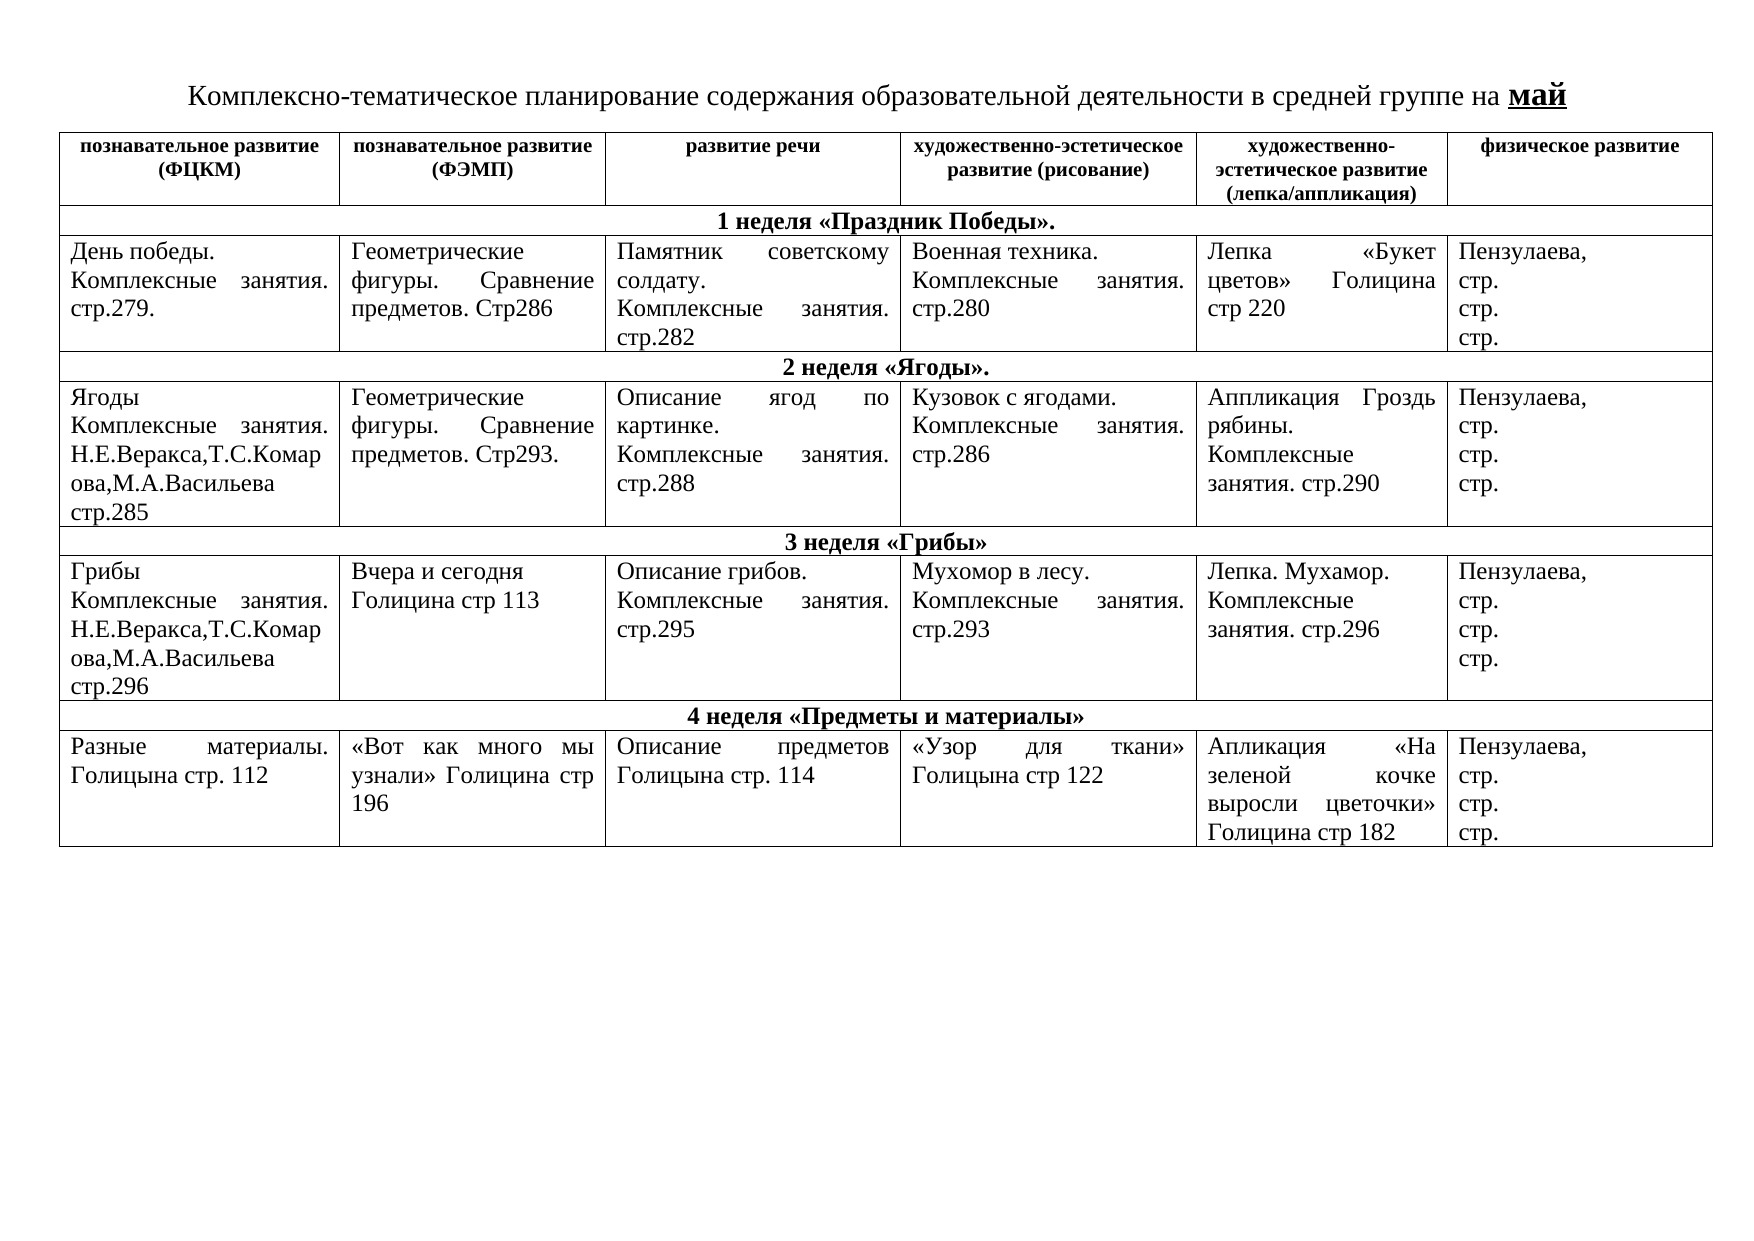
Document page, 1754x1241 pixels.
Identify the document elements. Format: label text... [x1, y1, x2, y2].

table_cell Грибы Комплексные занятия. Н.Е.Веракса,Т.С.Комарова,М.А.Васильева стр.296 [60, 556, 339, 700]
table_cell «Вот как много мы узнали» Голицина стр 196 [340, 731, 605, 846]
text Комплексно-тематическое планирование содержания образовательной деятельности в средней группе на май [118, 74, 1636, 112]
table_cell Лепка. Мухамор. Комплексные занятия. стр.296 [1197, 556, 1447, 700]
table_cell 2 неделя «Ягоды». [60, 352, 1712, 381]
table_cell 4 неделя «Предметы и материалы» [60, 701, 1712, 730]
table_cell Пензулаева, стр. стр. стр. [1448, 236, 1712, 351]
table_cell «Узор для ткани» Голицына стр 122 [901, 731, 1196, 846]
table_cell Описание предметов Голицына стр. 114 [606, 731, 900, 846]
table_cell Памятник советскому солдату. Комплексные занятия. стр.282 [606, 236, 900, 351]
table_cell Геометрические фигуры. Сравнение предметов. Стр286 [340, 236, 605, 351]
table_cell Вчера и сегодня Голицина стр 113 [340, 556, 605, 700]
table_header физическое развитие [1448, 133, 1712, 205]
table_cell Аппликация Гроздь рябины. Комплексные занятия. стр.290 [1197, 382, 1447, 526]
table_cell Разные материалы. Голицына стр. 112 [60, 731, 339, 846]
table_header художественно-эстетическое развитие (рисование) [901, 133, 1196, 205]
table_cell Лепка «Букет цветов» Голицина стр 220 [1197, 236, 1447, 351]
table_cell Кузовок с ягодами. Комплексные занятия. стр.286 [901, 382, 1196, 526]
table_cell Геометрические фигуры. Сравнение предметов. Стр293. [340, 382, 605, 526]
table_cell Апликация «На зеленой кочке выросли цветочки» Голицина стр 182 [1197, 731, 1447, 846]
table_header познавательное развитие (ФЭМП) [340, 133, 605, 205]
table_cell Военная техника. Комплексные занятия. стр.280 [901, 236, 1196, 351]
table_header развитие речи [606, 133, 900, 205]
table_cell Пензулаева, стр. стр. стр. [1448, 556, 1712, 700]
table_cell Мухомор в лесу. Комплексные занятия. стр.293 [901, 556, 1196, 700]
table_cell Описание ягод по картинке. Комплексные занятия. стр.288 [606, 382, 900, 526]
table_cell Ягоды Комплексные занятия. Н.Е.Веракса,Т.С.Комарова,М.А.Васильева стр.285 [60, 382, 339, 526]
table_cell 1 неделя «Праздник Победы». [60, 206, 1712, 235]
table_cell День победы. Комплексные занятия. стр.279. [60, 236, 339, 351]
table_header познавательное развитие (ФЦКМ) [60, 133, 339, 205]
table_cell Пензулаева, стр. стр. стр. [1448, 731, 1712, 846]
table_cell Пензулаева, стр. стр. стр. [1448, 382, 1712, 526]
table_header художественно-эстетическое развитие (лепка/аппликация) [1197, 133, 1447, 205]
table_cell 3 неделя «Грибы» [60, 527, 1712, 555]
table_cell Описание грибов. Комплексные занятия. стр.295 [606, 556, 900, 700]
